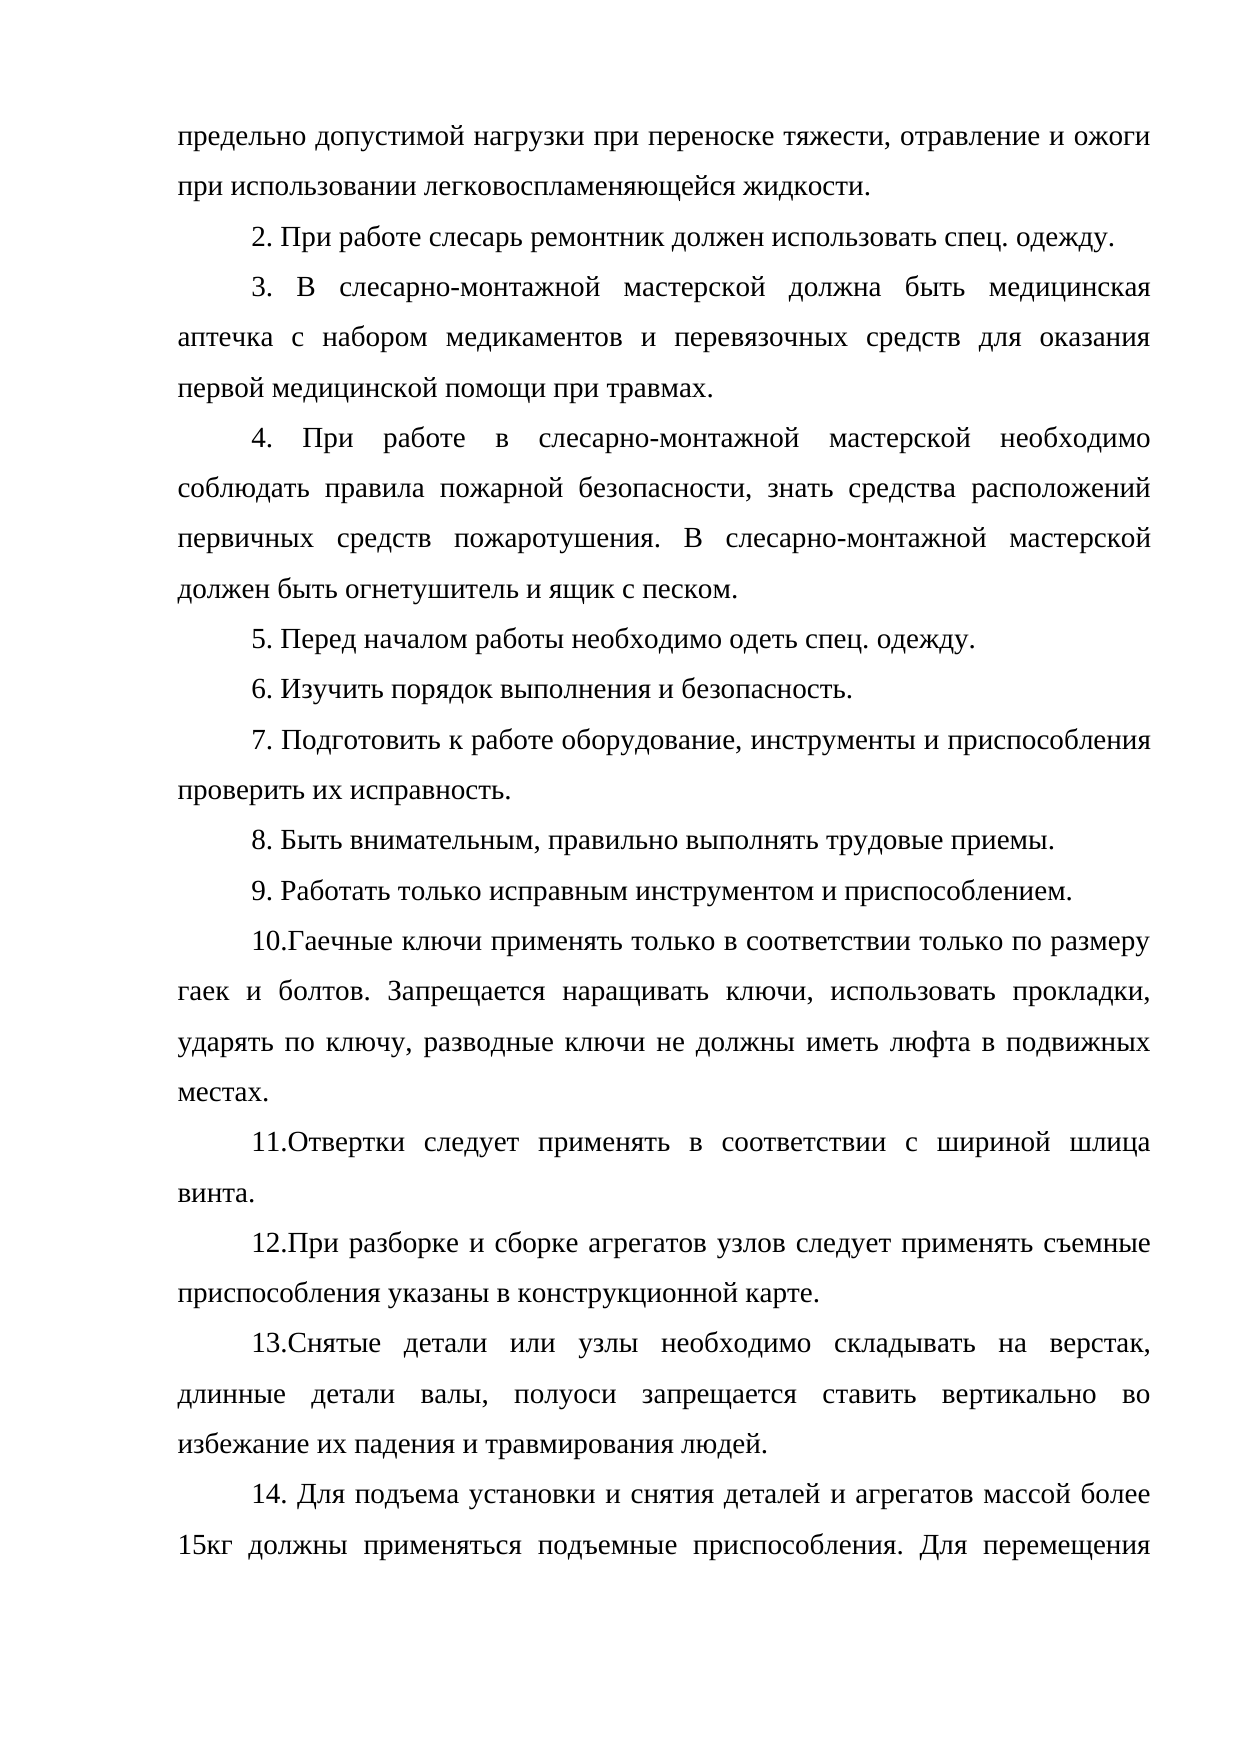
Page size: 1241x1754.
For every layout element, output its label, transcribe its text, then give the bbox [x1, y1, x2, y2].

text 8. Быть внимательным, правильно выполнять трудовые приемы. [177, 822, 1152, 856]
text 11.Отвертки следует применять в соответствии с шириной шлица винта. [177, 1124, 1152, 1208]
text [177, 1477, 1152, 1560]
text 2. При работе слесарь ремонтник должен использовать спец. одежду. [177, 219, 1152, 252]
text 7. Подготовить к работе оборудование, инструменты и приспособления проверить их исправность. [177, 722, 1152, 806]
text 12.При разборке и сборке агрегатов узлов следует применять съемные приспособления указаны в конструкционной карте. [177, 1225, 1152, 1309]
text 6. Изучить порядок выполнения и безопасность. [177, 672, 1152, 705]
text 13.Снятые детали или узлы необходимо складывать на верстак, длинные детали валы, полуоси запрещается ставить вертикально во избежание их падения и травмирования людей. [177, 1326, 1152, 1460]
text 4. При работе в слесарно-монтажной мастерской необходимо соблюдать правила пожарной безопасности, знать средства расположений первичных средств пожаротушения. В слесарно-монтажной мастерской должен быть огнетушитель и ящик с песком. [177, 420, 1152, 604]
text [177, 118, 1152, 202]
text 3. В слесарно-монтажной мастерской должна быть медицинская аптечка с набором медикаментов и перевязочных средств для оказания первой медицинской помощи при травмах. [177, 269, 1152, 403]
text 9. Работать только исправным инструментом и приспособлением. [177, 873, 1152, 906]
text 5. Перед началом работы необходимо одеть спец. одежду. [177, 621, 1152, 655]
text 10.Гаечные ключи применять только в соответствии только по размеру гаек и болтов. Запрещается наращивать ключи, использовать прокладки, ударять по ключу, разводные ключи не должны иметь люфта в подвижных местах. [177, 923, 1152, 1108]
